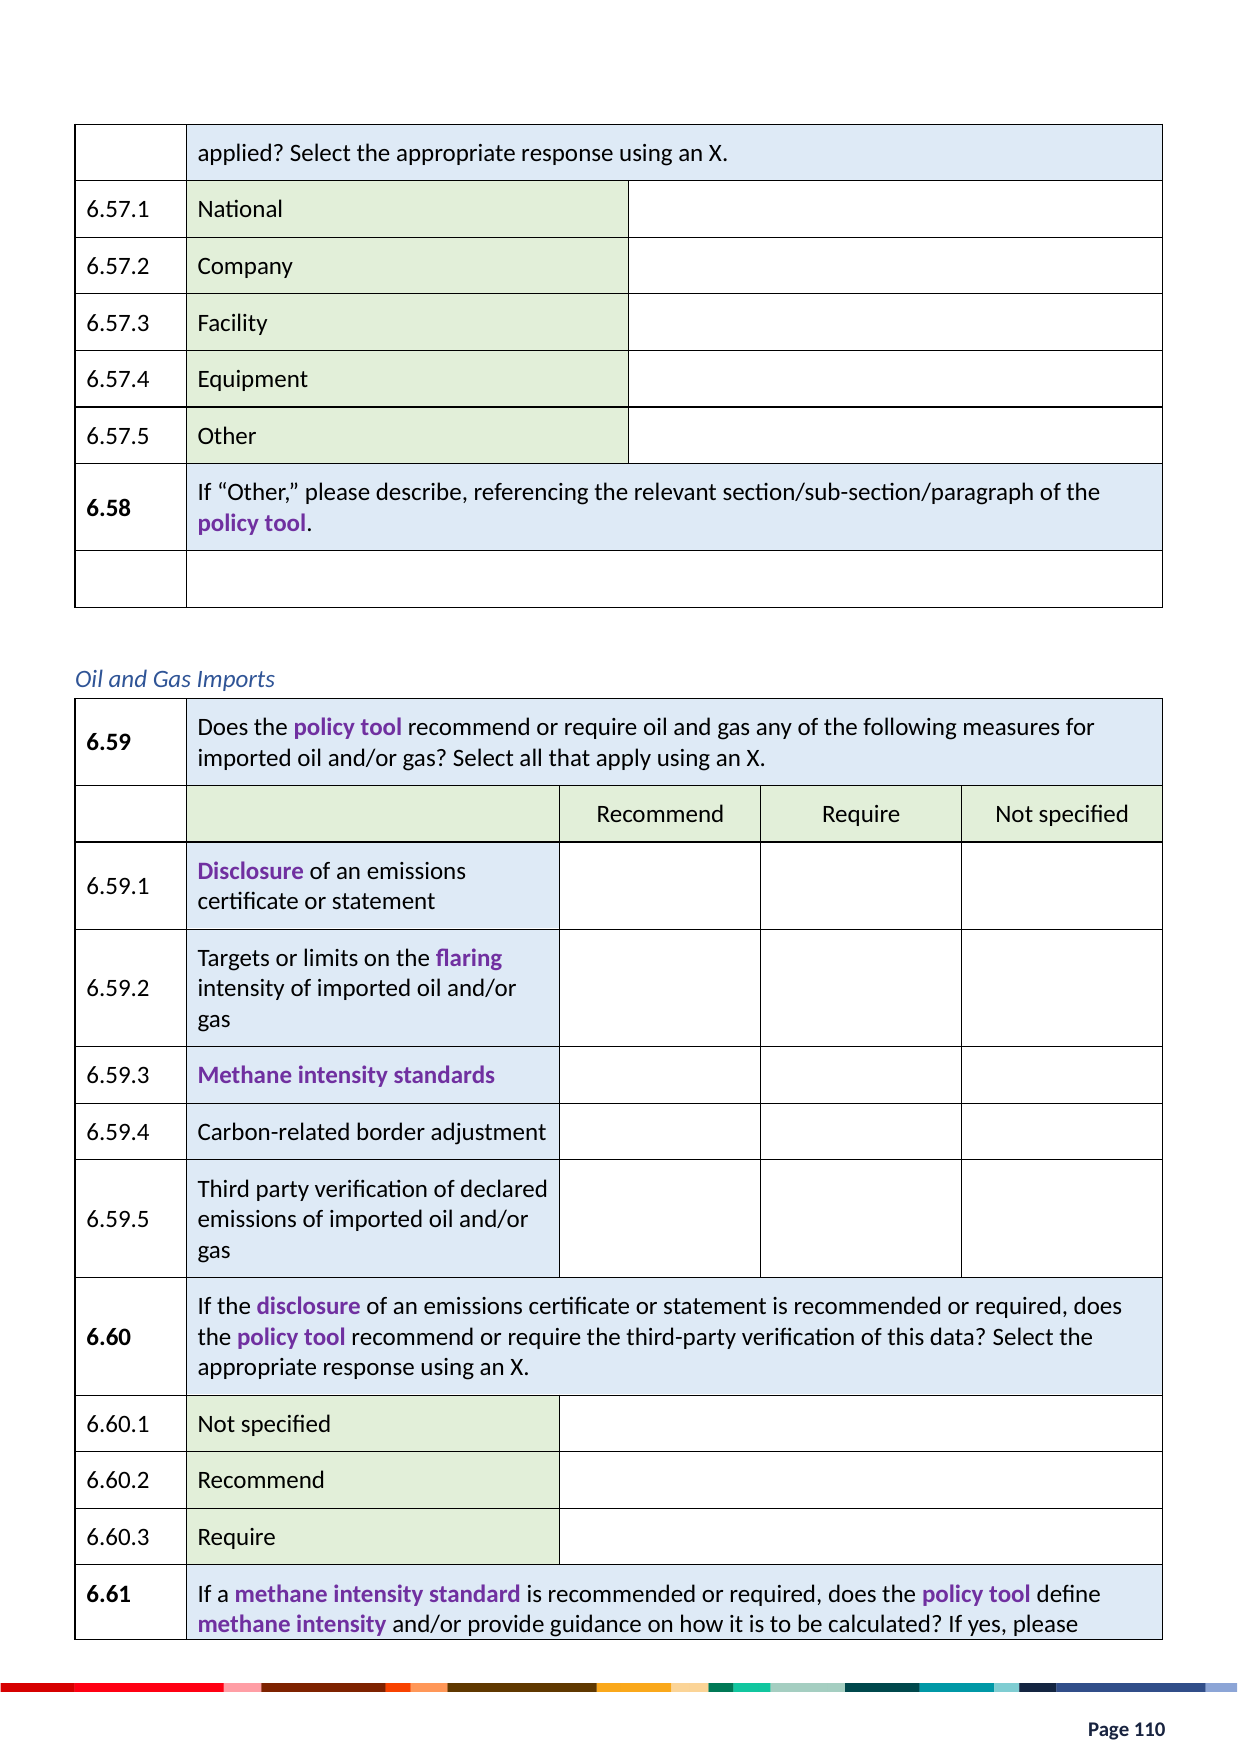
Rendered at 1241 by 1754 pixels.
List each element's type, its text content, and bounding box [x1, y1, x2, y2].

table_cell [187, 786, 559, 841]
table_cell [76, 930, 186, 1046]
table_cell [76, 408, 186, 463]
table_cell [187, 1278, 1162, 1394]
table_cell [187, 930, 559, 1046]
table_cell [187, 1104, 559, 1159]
subtitle Oil and Gas Imports [75, 663, 1165, 694]
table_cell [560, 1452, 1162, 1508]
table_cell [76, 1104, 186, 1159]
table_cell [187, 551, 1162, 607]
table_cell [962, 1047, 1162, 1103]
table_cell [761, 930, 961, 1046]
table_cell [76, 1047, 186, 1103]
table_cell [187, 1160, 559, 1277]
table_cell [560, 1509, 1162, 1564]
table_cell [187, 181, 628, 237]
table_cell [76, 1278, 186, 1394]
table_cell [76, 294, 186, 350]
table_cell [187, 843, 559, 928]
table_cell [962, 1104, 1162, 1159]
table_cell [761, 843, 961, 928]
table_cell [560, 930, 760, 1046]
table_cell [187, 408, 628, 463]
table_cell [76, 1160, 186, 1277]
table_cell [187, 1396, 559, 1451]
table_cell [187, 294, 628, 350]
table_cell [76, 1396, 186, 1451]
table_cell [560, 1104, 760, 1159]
picture [0, 1683, 1236, 1692]
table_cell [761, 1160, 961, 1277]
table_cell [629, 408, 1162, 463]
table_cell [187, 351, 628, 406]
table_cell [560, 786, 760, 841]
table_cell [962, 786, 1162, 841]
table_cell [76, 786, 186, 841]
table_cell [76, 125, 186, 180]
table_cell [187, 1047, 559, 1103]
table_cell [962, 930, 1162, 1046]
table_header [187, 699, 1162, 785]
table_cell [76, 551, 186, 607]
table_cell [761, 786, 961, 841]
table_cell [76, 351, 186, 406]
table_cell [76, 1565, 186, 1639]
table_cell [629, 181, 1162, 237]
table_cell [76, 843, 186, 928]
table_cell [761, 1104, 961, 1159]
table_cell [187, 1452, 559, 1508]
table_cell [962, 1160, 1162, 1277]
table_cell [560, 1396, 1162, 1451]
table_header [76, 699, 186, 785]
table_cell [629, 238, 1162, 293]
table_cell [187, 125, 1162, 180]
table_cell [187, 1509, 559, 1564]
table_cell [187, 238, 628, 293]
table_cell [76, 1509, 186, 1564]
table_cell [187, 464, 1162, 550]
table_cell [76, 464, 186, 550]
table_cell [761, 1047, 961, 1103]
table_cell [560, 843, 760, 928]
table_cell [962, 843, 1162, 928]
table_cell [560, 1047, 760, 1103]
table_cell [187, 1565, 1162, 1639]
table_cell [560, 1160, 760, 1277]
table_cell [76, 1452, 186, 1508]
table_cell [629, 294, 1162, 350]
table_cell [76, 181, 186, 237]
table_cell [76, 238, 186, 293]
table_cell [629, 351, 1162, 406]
